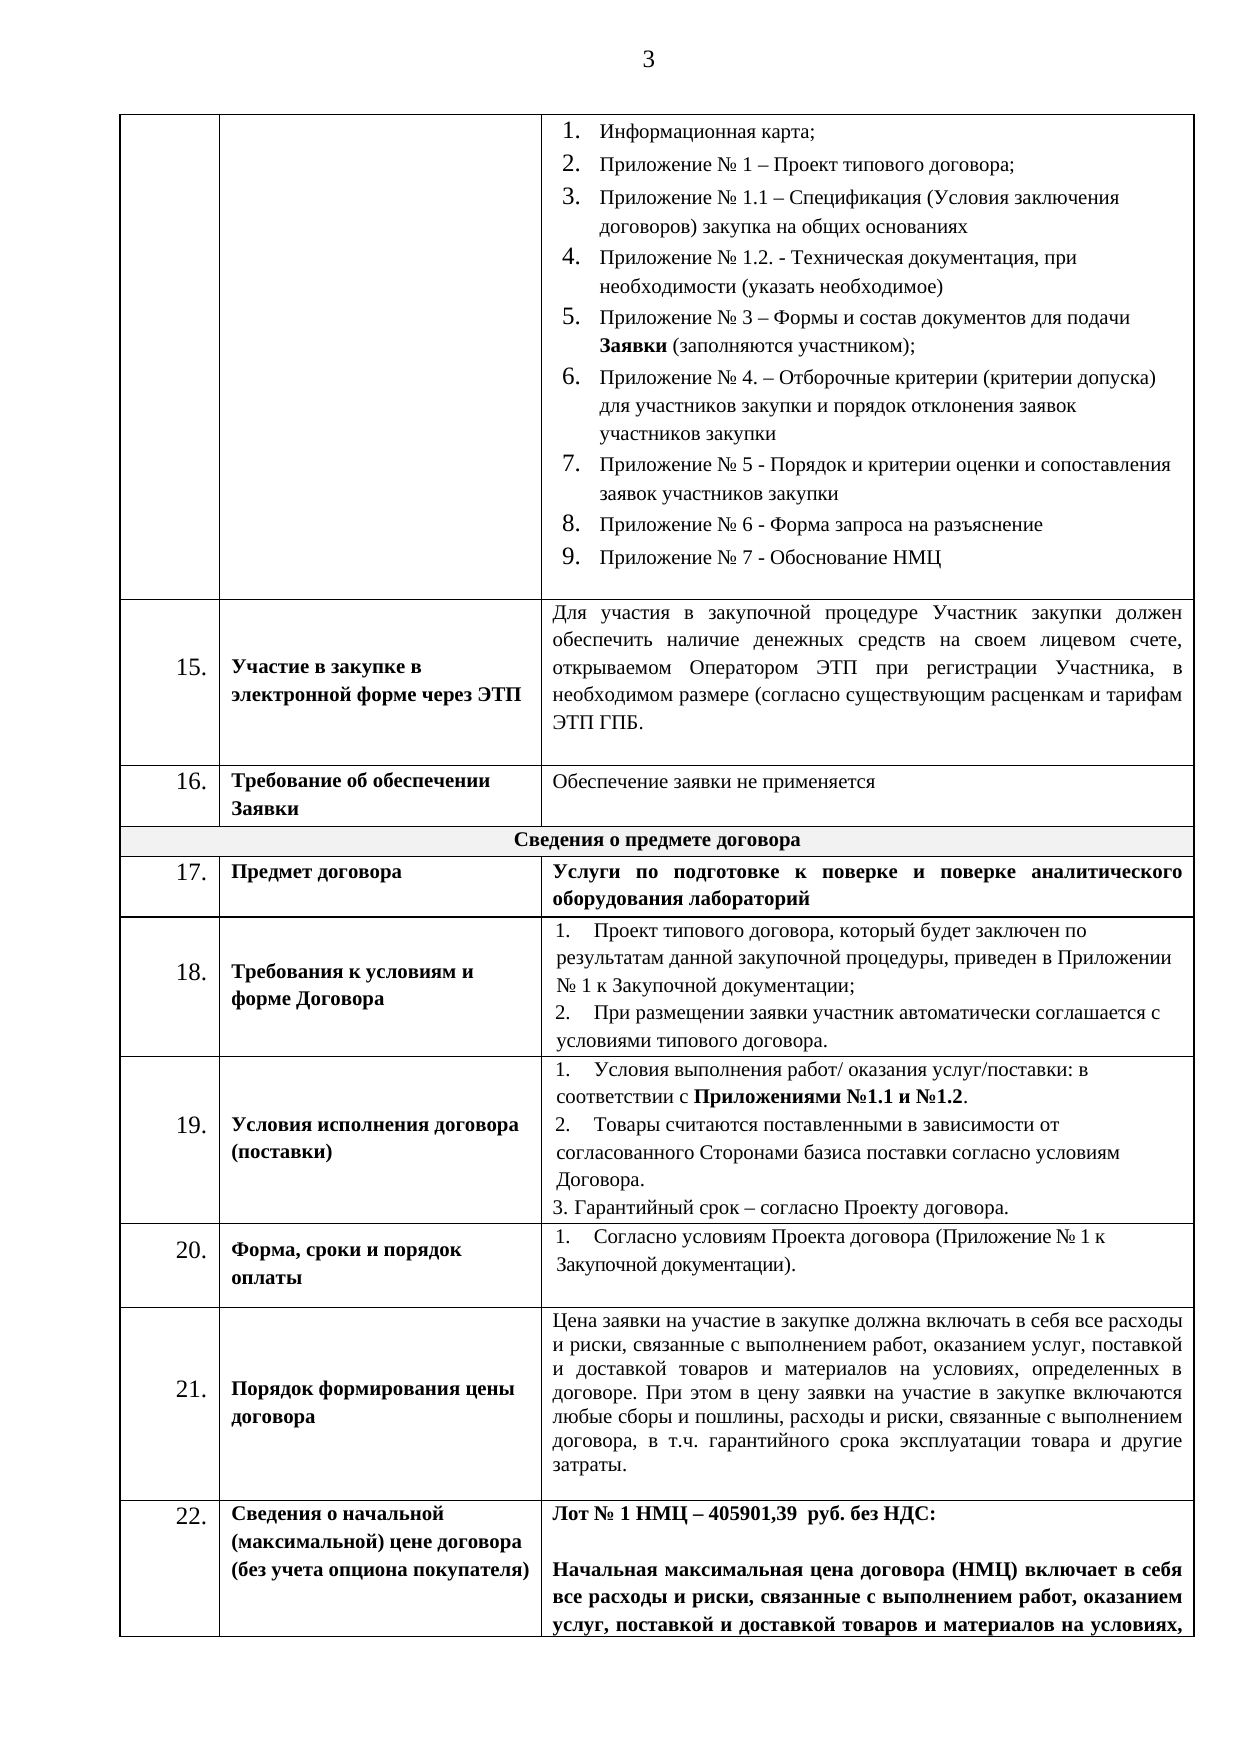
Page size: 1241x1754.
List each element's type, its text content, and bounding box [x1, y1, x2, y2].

table_cell Условия исполнения договора (поставки) [220, 1057, 541, 1223]
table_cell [220, 1501, 541, 1636]
table_cell [121, 766, 219, 826]
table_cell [542, 115, 1193, 598]
table_cell Услуги по подготовке к поверке и поверке аналитического оборудования лабораторий [542, 857, 1193, 916]
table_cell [220, 115, 541, 598]
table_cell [542, 1501, 1193, 1636]
table_cell [121, 1224, 219, 1307]
table_cell Для участия в закупочной процедуре Участник закупки должен обеспечить наличие денежных средств на своем лицевом счете, открываемом Оператором ЭТП при регистрации Участника, в необходимом размере (согласно существующим расценкам и тарифам ЭТП ГПБ. [542, 600, 1193, 765]
table_cell Предмет договора [220, 857, 541, 916]
table_cell Согласно условиям Проекта договора (Приложение № 1 к Закупочной документации). [542, 1224, 1193, 1307]
table_cell Цена заявки на участие в закупке должна включать в себя все расходы и риски, связанные с выполнением работ, оказанием услуг, поставкой и доставкой товаров и материалов на условиях, определенных в договоре. При этом в цену заявки на участие в закупке включаются любые сборы и пошлины, расходы и риски, связанные с выполнением договора, в т.ч. гарантийного срока эксплуатации товара и другие затраты. [542, 1308, 1193, 1500]
table_cell Сведения о предмете договора [121, 827, 1193, 856]
table_cell Обеспечение заявки не применяется [542, 766, 1193, 826]
table_cell [121, 1501, 219, 1636]
table_cell [121, 1308, 219, 1500]
table_cell Участие в закупке в электронной форме через ЭТП [220, 600, 541, 765]
table_cell Условия выполнения работ/ оказания услуг/поставки: в соответствии с Приложениями №1.1 и №1.2. Товары считаются поставленными в зависимости от согласованного Сторонами базиса поставки согласно условиям Договора. Гарантийный срок – согласно Проекту договора. [542, 1057, 1193, 1223]
table_cell Требование об обеспечении Заявки [220, 766, 541, 826]
table_cell [121, 857, 219, 916]
table_cell [121, 918, 219, 1056]
table_cell Порядок формирования цены договора [220, 1308, 541, 1500]
table_cell [121, 115, 219, 598]
table_cell [121, 600, 219, 765]
table_cell Форма, сроки и порядок оплаты [220, 1224, 541, 1307]
table_cell Проект типового договора, который будет заключен по результатам данной закупочной процедуры, приведен в Приложении № 1 к Закупочной документации; При размещении заявки участник автоматически соглашается с условиями типового договора. [542, 918, 1193, 1056]
table_cell Требования к условиям и форме Договора [220, 918, 541, 1056]
table_cell [121, 1057, 219, 1223]
